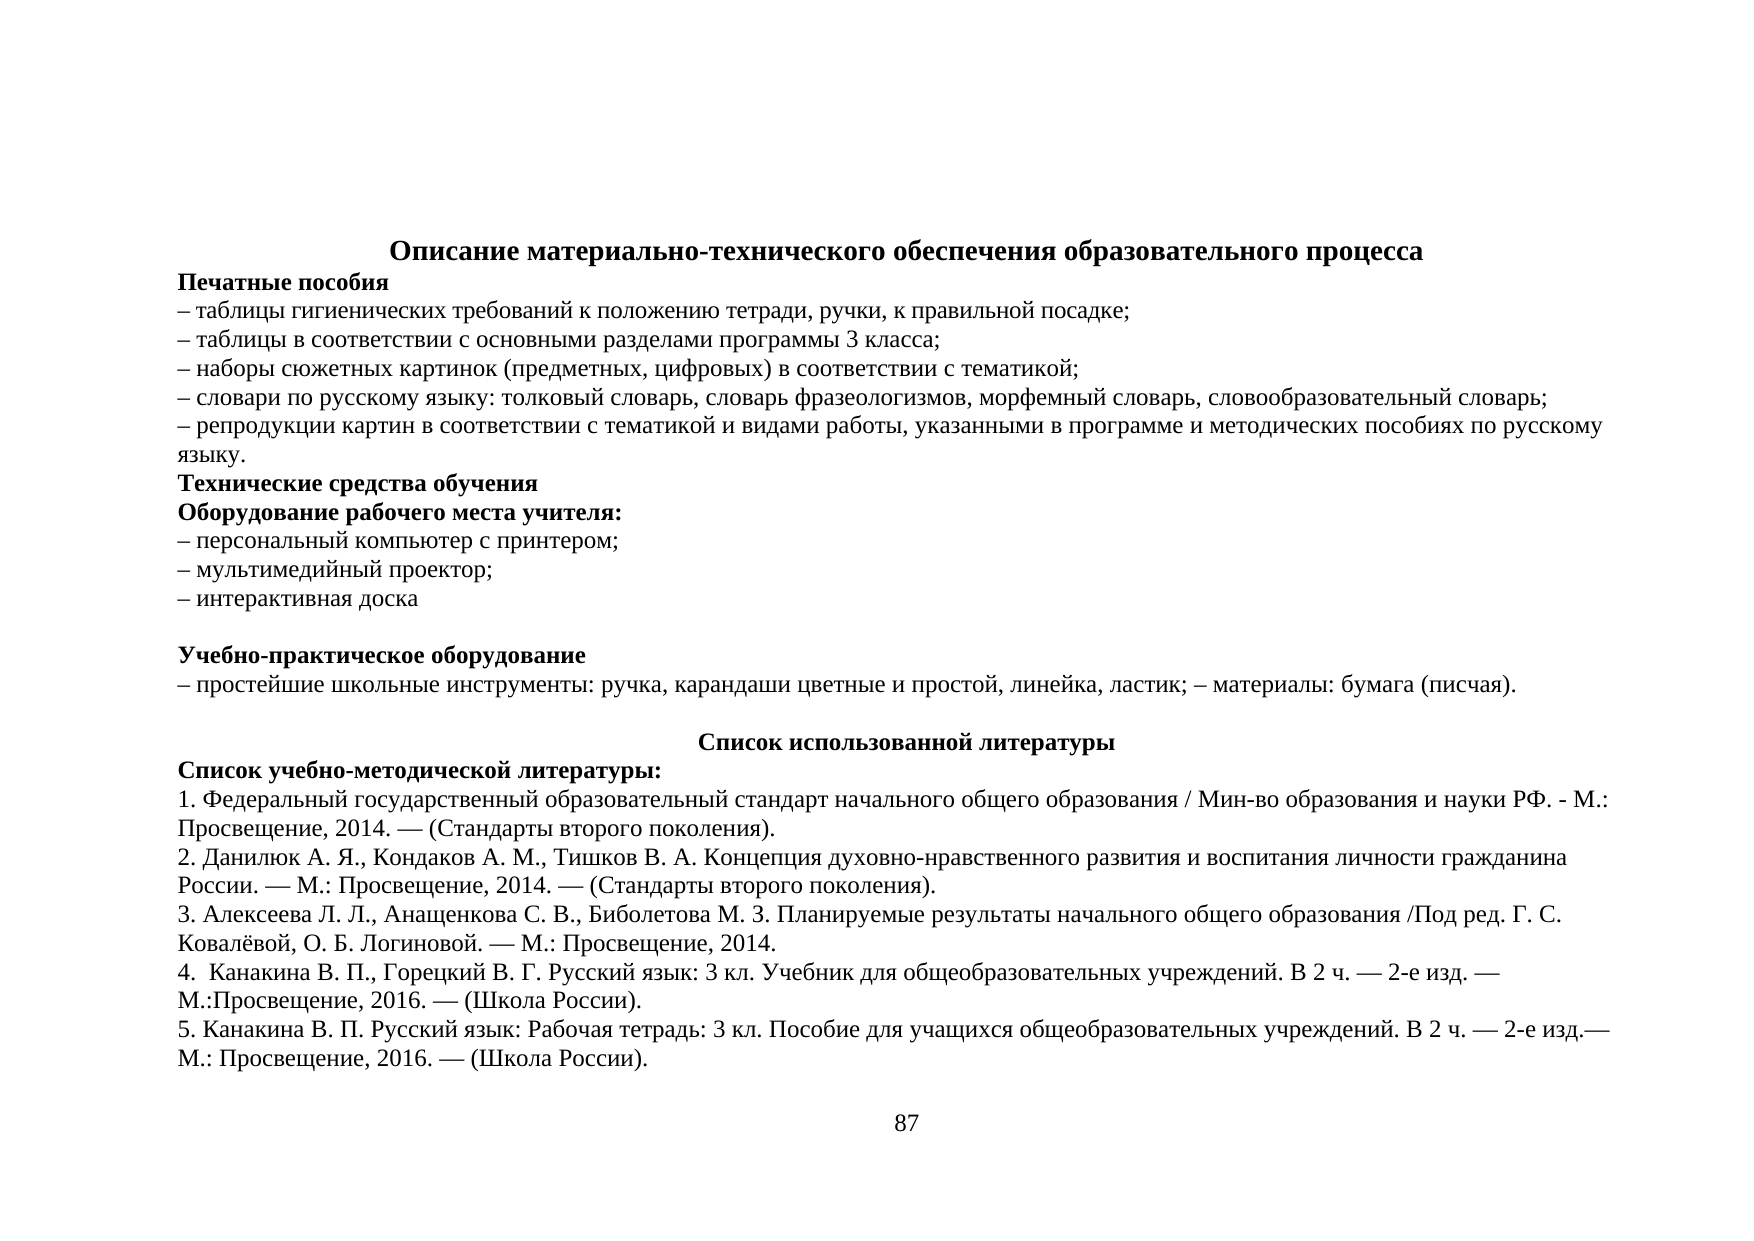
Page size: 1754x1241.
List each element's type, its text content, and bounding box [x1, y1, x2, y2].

text – таблицы гигиенических требований к положению тетради, ручки, к правильной посадке; [177, 295, 1636, 324]
text Описание материально-технического обеспечения образовательного процесса [177, 233, 1636, 267]
text – таблицы в соответствии с основными разделами программы 3 класса; [177, 324, 1636, 353]
text 1. Федеральный государственный образовательный стандарт начального общего образования / Мин-во образования и науки РФ. - М.: Просвещение, 2014. — (Стандарты второго поколения). [177, 784, 1636, 842]
text 4. Канакина В. П., Горецкий В. Г. Русский язык: 3 кл. Учебник для общеобразовательных учреждений. В 2 ч. — 2-е изд. — М.:Просвещение, 2016. — (Школа России). [177, 957, 1636, 1014]
text 5. Канакина В. П. Русский язык: Рабочая тетрадь: 3 кл. Пособие для учащихся общеобразовательных учреждений. В 2 ч. — 2-е изд.— М.: Просвещение, 2016. — (Школа России). [177, 1014, 1636, 1072]
text Список использованной литературы [177, 727, 1636, 755]
text Список учебно-методической литературы: [177, 755, 1636, 784]
text – репродукции картин в соответствии с тематикой и видами работы, указанными в программе и методических пособиях по русскому языку. [177, 410, 1636, 468]
text – простейшие школьные инструменты: ручка, карандаши цветные и простой, линейка, ластик; – материалы: бумага (писчая). [177, 669, 1636, 698]
text – интерактивная доска [177, 583, 1636, 612]
text – словари по русскому языку: толковый словарь, словарь фразеологизмов, морфемный словарь, словообразовательный словарь; [177, 382, 1636, 410]
text – персональный компьютер с принтером; [177, 525, 1636, 554]
text Оборудование рабочего места учителя: [177, 497, 1636, 525]
text 3. Алексеева Л. Л., Анащенкова С. В., Биболетова М. З. Планируемые результаты начального общего образования /Под ред. Г. С. Ковалёвой, О. Б. Логиновой. — М.: Просвещение, 2014. [177, 899, 1636, 957]
text Печатные пособия [177, 267, 1636, 295]
text Учебно-практическое оборудование [177, 640, 1636, 669]
text Технические средства обучения [177, 468, 1636, 497]
text 2. Данилюк А. Я., Кондаков А. М., Тишков В. А. Концепция духовно-нравственного развития и воспитания личности гражданина России. — М.: Просвещение, 2014. — (Стандарты второго поколения). [177, 842, 1636, 899]
text – мультимедийный проектор; [177, 554, 1636, 583]
text – наборы сюжетных картинок (предметных, цифровых) в соответствии с тематикой; [177, 353, 1636, 382]
